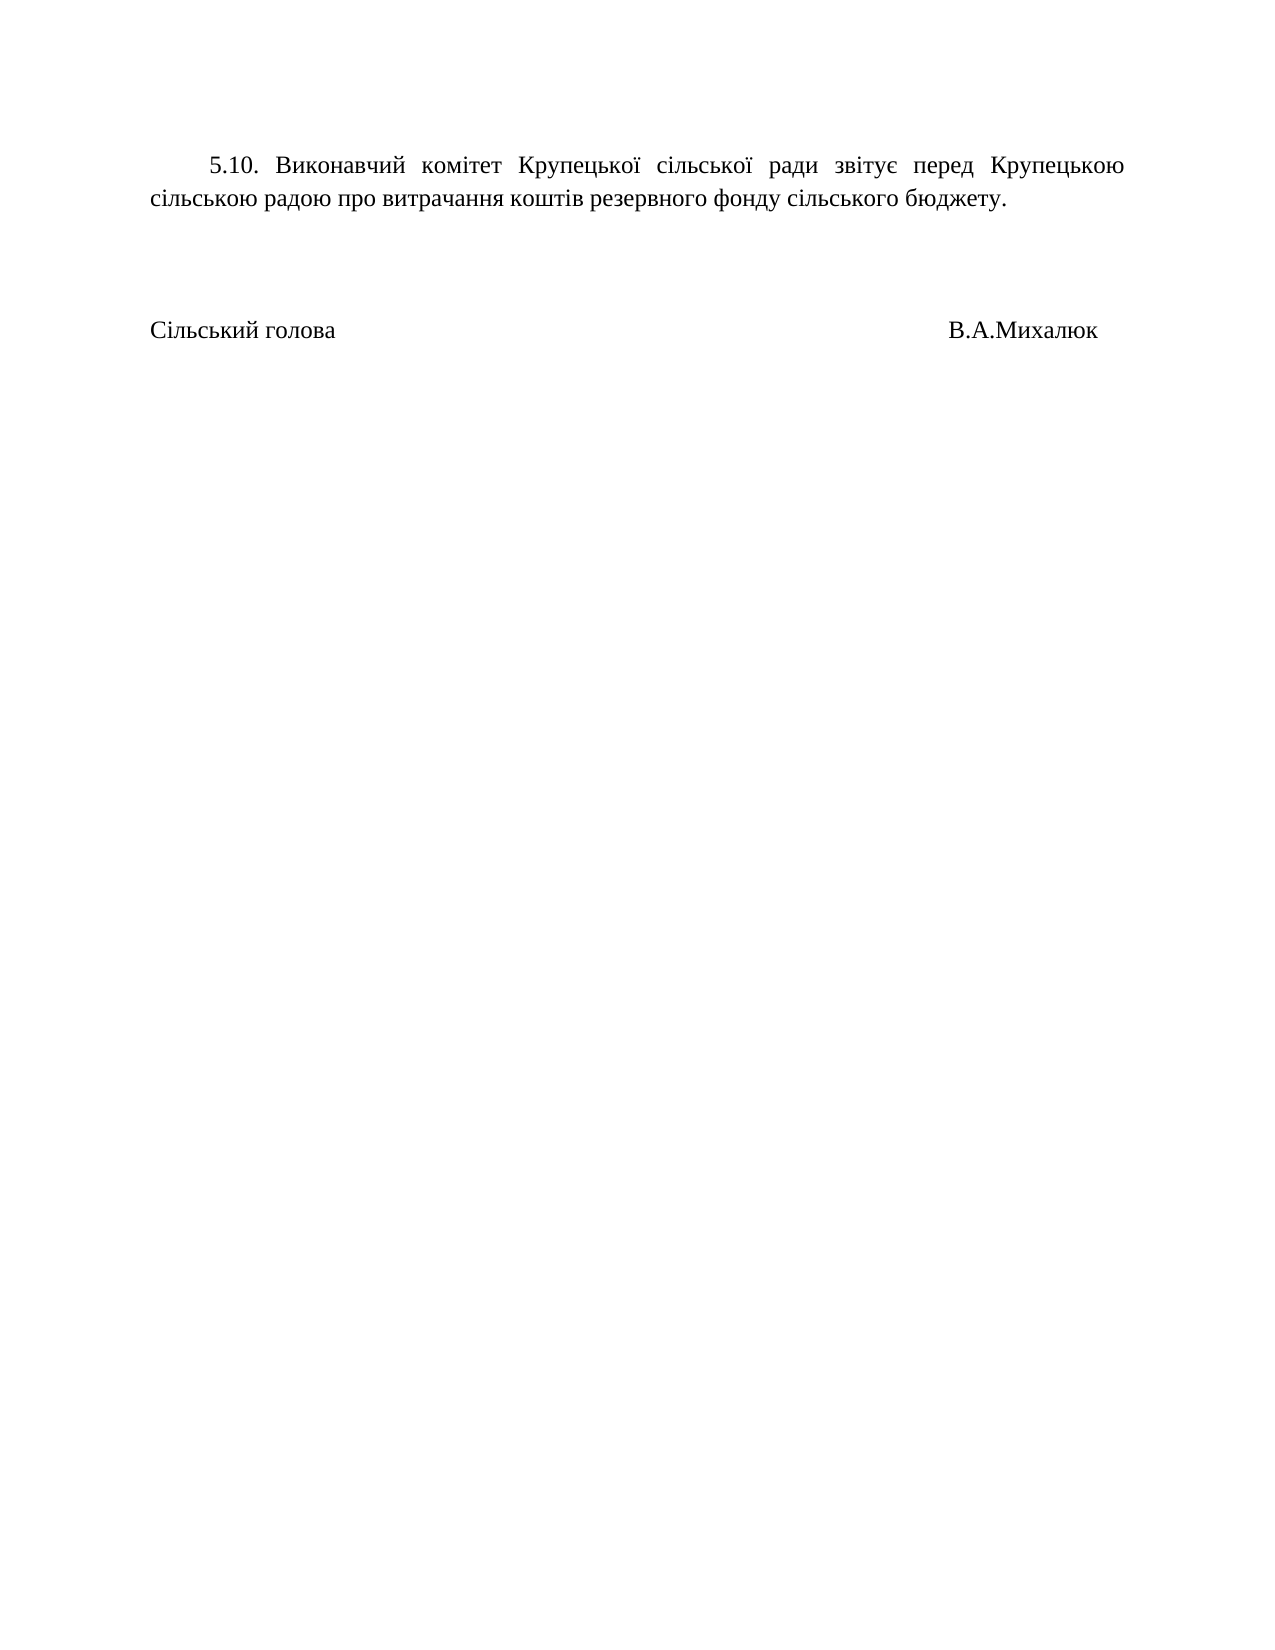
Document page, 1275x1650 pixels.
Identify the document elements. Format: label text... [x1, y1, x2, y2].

text 5.10. Виконавчий комітет Крупецької сільської ради звітує перед Крупецькою сільською радою про витрачання коштів резервного фонду сільського бюджету. [150, 150, 1125, 212]
text Сільський голова В.А.Михалюк [150, 315, 1125, 344]
